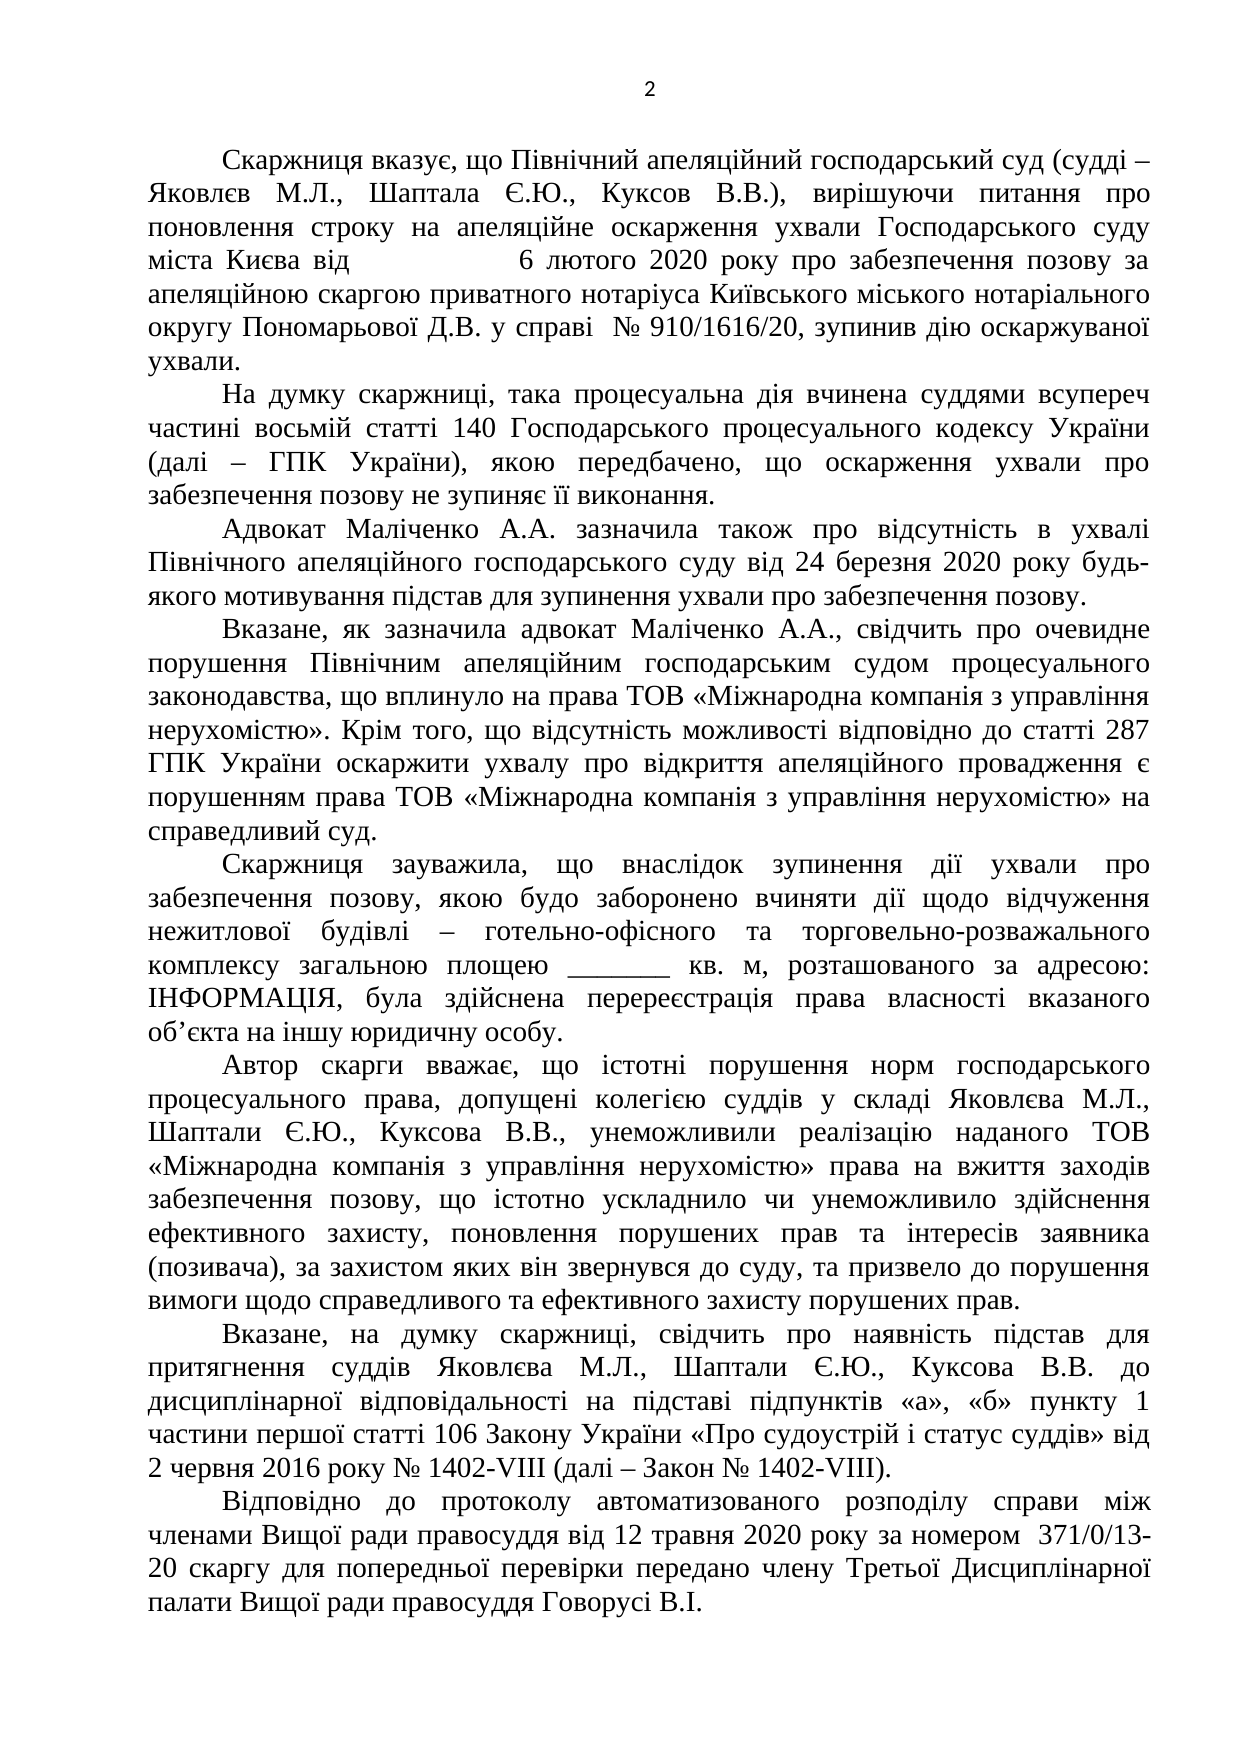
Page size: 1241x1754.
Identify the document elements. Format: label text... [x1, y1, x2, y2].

text На думку скаржниці, така процесуальна дія вчинена суддями всупереч частині восьмій статті 140 Господарського процесуального кодексу України (далі – ГПК України), якою передбачено, що оскарження ухвали про забезпечення позову не зупиняє її виконання. [148, 377, 1151, 511]
text Автор скарги вважає, що істотні порушення норм господарського процесуального права, допущені колегією суддів у складі Яковлєва М.Л., Шаптали Є.Ю., Куксова В.В., унеможливили реалізацію наданого ТОВ «Міжнародна компанія з управління нерухомістю» права на вжиття заходів забезпечення позову, що істотно ускладнило чи унеможливило здійснення ефективного захисту, поновлення порушених прав та інтересів заявника (позивача), за захистом яких він звернувся до суду, та призвело до порушення вимоги щодо справедливого та ефективного захисту порушених прав. [148, 1047, 1151, 1316]
text Скаржниця вказує, що Північний апеляційний господарський суд (судді – Яковлєв М.Л., Шаптала Є.Ю., Куксов В.В.), вирішуючи питання про поновлення строку на апеляційне оскарження ухвали Господарського суду міста Києва від 6 лютого 2020 року про забезпечення позову за апеляційною скаргою приватного нотаріуса Київського міського нотаріального округу Пономарьової Д.В. у справі № 910/1616/20, зупинив дію оскаржуваної ухвали. [148, 142, 1151, 377]
text Вказане, як зазначила адвокат Маліченко А.А., свідчить про очевидне порушення Північним апеляційним господарським судом процесуального законодавства, що вплинуло на права ТОВ «Міжнародна компанія з управління нерухомістю». Крім того, що відсутність можливості відповідно до статті 287 ГПК України оскаржити ухвалу про відкриття апеляційного провадження є порушенням права ТОВ «Міжнародна компанія з управління нерухомістю» на справедливий суд. [148, 611, 1151, 846]
text Відповідно до протоколу автоматизованого розподілу справи між членами Вищої ради правосуддя від 12 травня 2020 року за номером 371/0/13-20 скаргу для попередньої перевірки передано члену Третьої Дисциплінарної палати Вищої ради правосуддя Говорусі В.І. [148, 1483, 1152, 1618]
text Адвокат Маліченко А.А. зазначила також про відсутність в ухвалі Північного апеляційного господарського суду від 24 березня 2020 року будь-якого мотивування підстав для зупинення ухвали про забезпечення позову. [148, 511, 1151, 611]
text Скаржниця зауважила, що внаслідок зупинення дії ухвали про забезпечення позову, якою будо заборонено вчиняти дії щодо відчуження нежитлової будівлі – готельно-офісного та торговельно-розважального комплексу загальною площею _______ кв. м, розташованого за адресою: ІНФОРМАЦІЯ, була здійснена перереєстрація права власності вказаного об’єкта на іншу юридичну особу. [148, 846, 1151, 1047]
text Вказане, на думку скаржниці, свідчить про наявність підстав для притягнення суддів Яковлєва М.Л., Шаптали Є.Ю., Куксова В.В. до дисциплінарної відповідальності на підставі підпунктів «а», «б» пункту 1 частини першої статті 106 Закону України «Про судоустрій і статус суддів» від 2 червня 2016 року № 1402-VІІІ (далі – Закон № 1402-VІІІ). [148, 1316, 1151, 1483]
